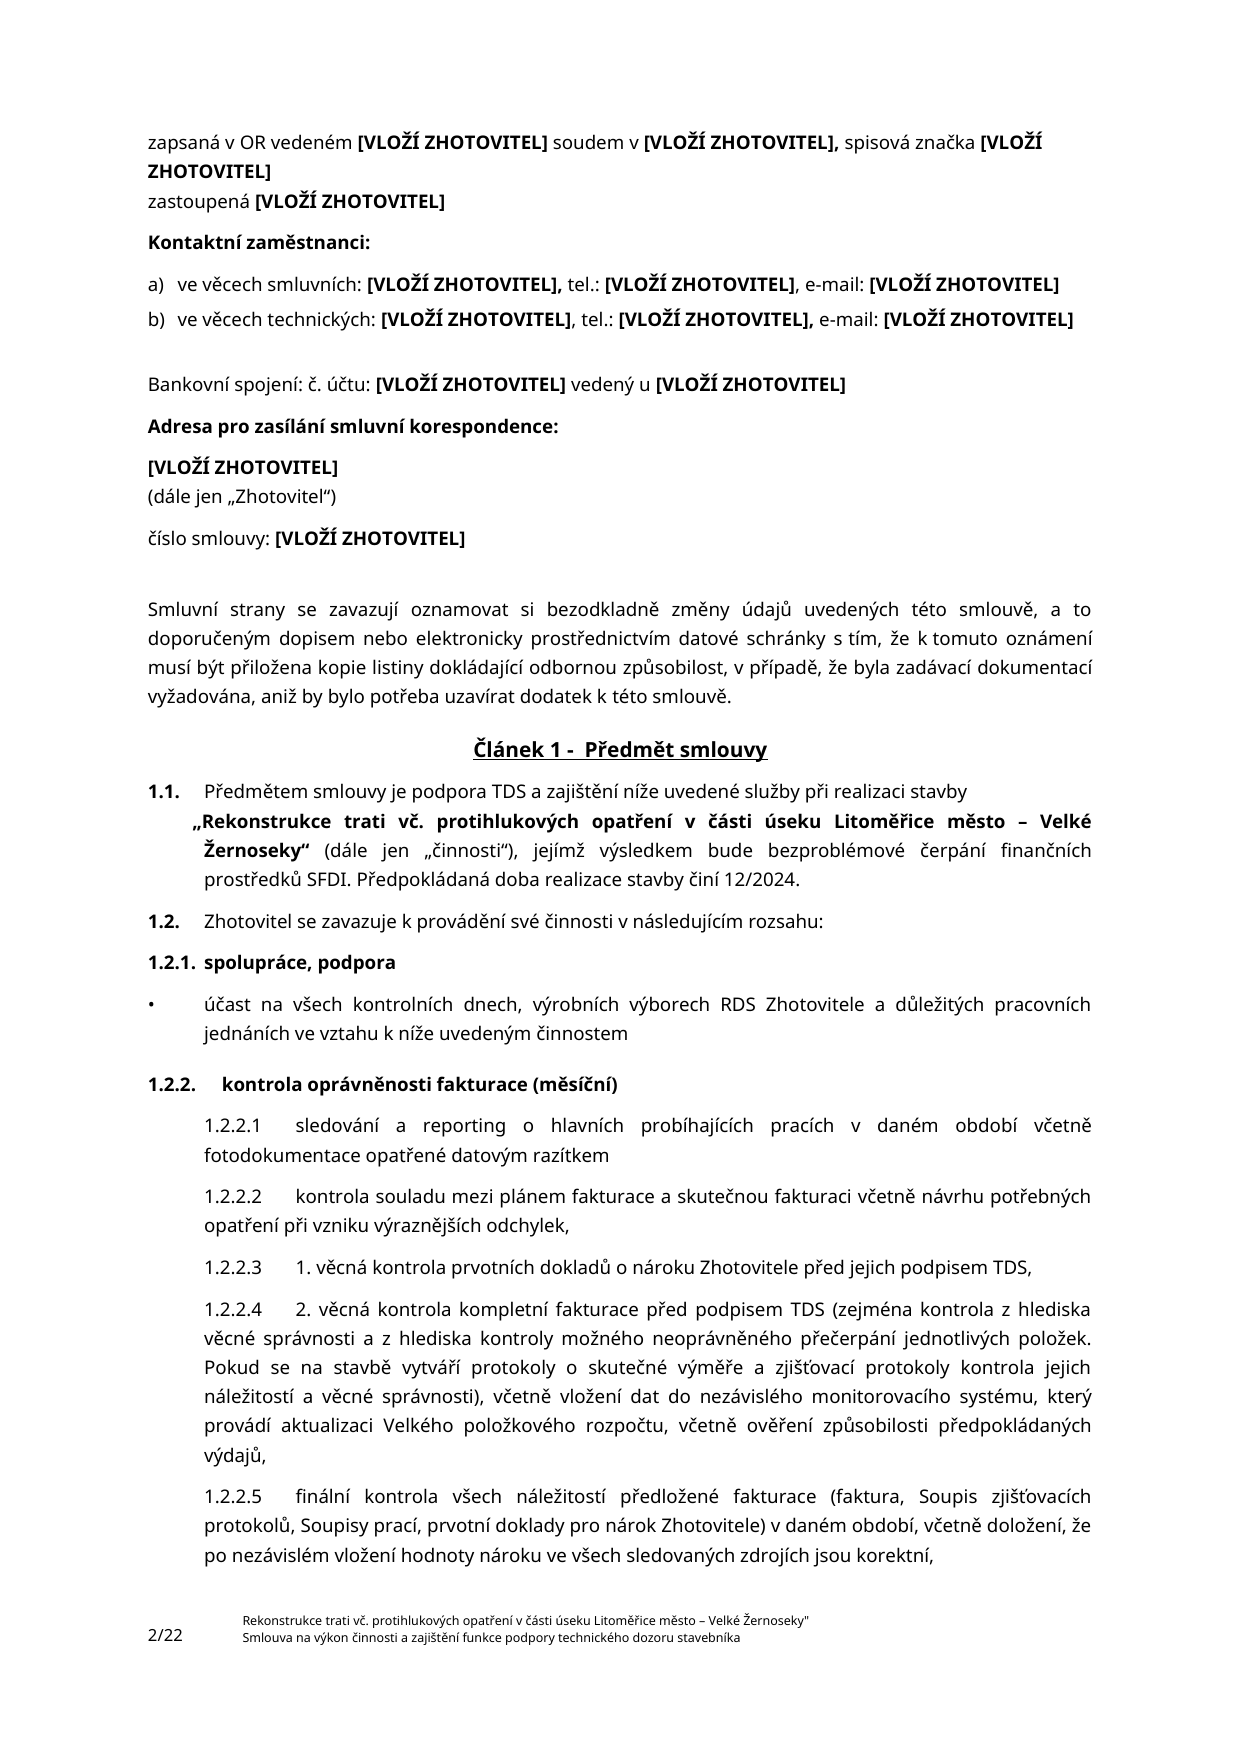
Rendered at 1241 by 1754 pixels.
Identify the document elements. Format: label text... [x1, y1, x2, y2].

text zapsaná v OR vedeném [VLOŽÍ ZHOTOVITEL] soudem v [VLOŽÍ ZHOTOVITEL], spisová značka [VLOŽÍ ZHOTOVITEL] [148, 126, 1092, 185]
text 1.2.2.4 2. věcná kontrola kompletní fakturace před podpisem TDS (zejména kontrola z hlediska věcné správnosti a z hlediska kontroly možného neoprávněného přečerpání jednotlivých položek. Pokud se na stavbě vytváří protokoly o skutečné výměře a zjišťovací protokoly kontrola jejich náležitostí a věcné správnosti), včetně vložení dat do nezávislého monitorovacího systému, který provádí aktualizaci Velkého položkového rozpočtu, včetně ověření způsobilosti předpokládaných výdajů, [204, 1293, 1092, 1468]
text zastoupená [VLOŽÍ ZHOTOVITEL] [148, 185, 1092, 214]
text • účast na všech kontrolních dnech, výrobních výborech RDS Zhotovitele a důležitých pracovních jednáních ve vztahu k níže uvedeným činnostem [148, 988, 1092, 1046]
text číslo smlouvy: [VLOŽÍ ZHOTOVITEL] [148, 522, 1092, 551]
list ve věcech smluvních: [VLOŽÍ ZHOTOVITEL], tel.: [VLOŽÍ ZHOTOVITEL], e-mail: [VLOŽÍ ZHOTOVITEL] [148, 268, 1092, 297]
text Adresa pro zasílání smluvní korespondence: [148, 410, 1092, 439]
text 1.2.2.2 kontrola souladu mezi plánem fakturace a skutečnou fakturaci včetně návrhu potřebných opatření při vzniku výraznějších odchylek, [204, 1180, 1092, 1239]
text 1.2.2.5 finální kontrola všech náležitostí předložené fakturace (faktura, Soupis zjišťovacích protokolů, Soupisy prací, prvotní doklady pro nárok Zhotovitele) v daném období, včetně doložení, že po nezávislém vložení hodnoty nároku ve všech sledovaných zdrojích jsou korektní, [204, 1480, 1092, 1568]
text 1.2. Zhotovitel se zavazuje k provádění své činnosti v následujícím rozsahu: [148, 905, 1092, 934]
text Článek 1 - Předmět smlouvy [148, 735, 1092, 763]
text Bankovní spojení: č. účtu: [VLOŽÍ ZHOTOVITEL] vedený u [VLOŽÍ ZHOTOVITEL] [148, 368, 1092, 397]
text (dále jen „Zhotovitel“) [148, 481, 1092, 510]
text 1.2.1. spolupráce, podpora [148, 946, 1092, 976]
text „Rekonstrukce trati vč. protihlukových opatření v části úseku Litoměřice město – Velké Žernoseky“ (dále jen „činnosti“), jejímž výsledkem bude bezproblémové čerpání finančních prostředků SFDI. Předpokládaná doba realizace stavby činí 12/2024. [192, 805, 1092, 892]
text 1.2.2.3 1. věcná kontrola prvotních dokladů o nároku Zhotovitele před jejich podpisem TDS, [204, 1251, 1092, 1280]
text Kontaktní zaměstnanci: [148, 226, 1092, 256]
text 1.2.2. kontrola oprávněnosti fakturace (měsíční) [148, 1071, 1092, 1097]
text [VLOŽÍ ZHOTOVITEL] [148, 451, 1092, 481]
list ve věcech technických: [VLOŽÍ ZHOTOVITEL], tel.: [VLOŽÍ ZHOTOVITEL], e-mail: [VLOŽÍ ZHOTOVITEL] [148, 303, 1092, 333]
text 1.2.2.1 sledování a reporting o hlavních probíhajících pracích v daném období včetně fotodokumentace opatřené datovým razítkem [204, 1109, 1092, 1168]
text Smluvní strany se zavazují oznamovat si bezodkladně změny údajů uvedených této smlouvě, a to doporučeným dopisem nebo elektronicky prostřednictvím datové schránky s tím, že k tomuto oznámení musí být přiložena kopie listiny dokládající odbornou způsobilost, v případě, že byla zadávací dokumentací vyžadována, aniž by bylo potřeba uzavírat dodatek k této smlouvě. [148, 593, 1092, 710]
text 1.1. Předmětem smlouvy je podpora TDS a zajištění níže uvedené služby při realizaci stavby [148, 776, 1092, 805]
